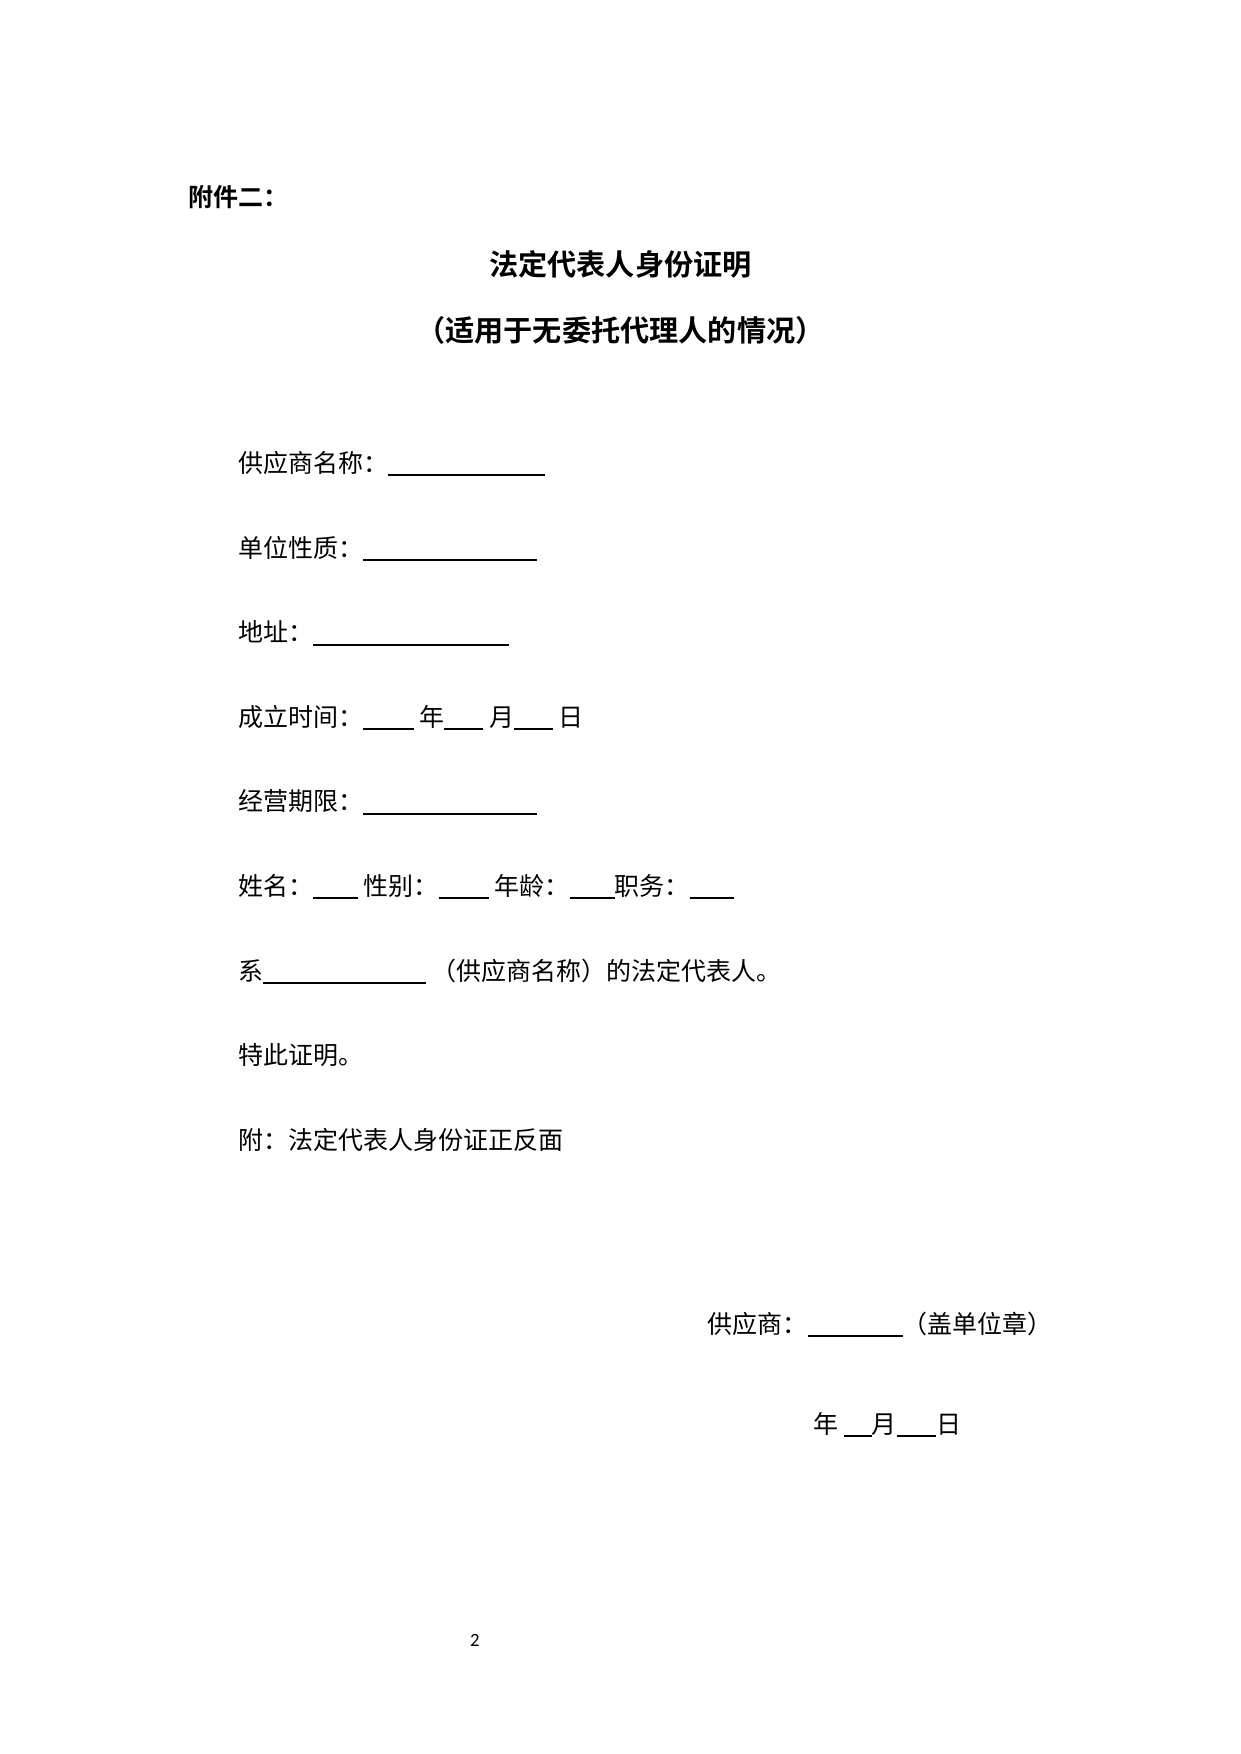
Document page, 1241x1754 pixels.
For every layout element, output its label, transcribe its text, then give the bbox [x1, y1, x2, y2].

text 供应商名称： [188, 428, 1052, 495]
text （适用于无委托代理人的情况） [188, 295, 1052, 362]
text 单位性质： [188, 513, 1052, 579]
text 地址： [188, 597, 1052, 664]
text 附件二： [188, 162, 1052, 229]
text 成立时间： 年 月 日 [188, 682, 1052, 748]
text 供应商： （盖单位章） [188, 1289, 1052, 1356]
text 特此证明。 [188, 1020, 1052, 1087]
text 附：法定代表人身份证正反面 [188, 1105, 1052, 1171]
text 法定代表人身份证明 [188, 229, 1052, 295]
text 姓名： 性别： 年龄： 职务： [188, 851, 1052, 918]
text 系 （供应商名称）的法定代表人。 [188, 936, 1052, 1002]
text 经营期限： [188, 767, 1052, 833]
text 年 月 日 [188, 1389, 1052, 1455]
